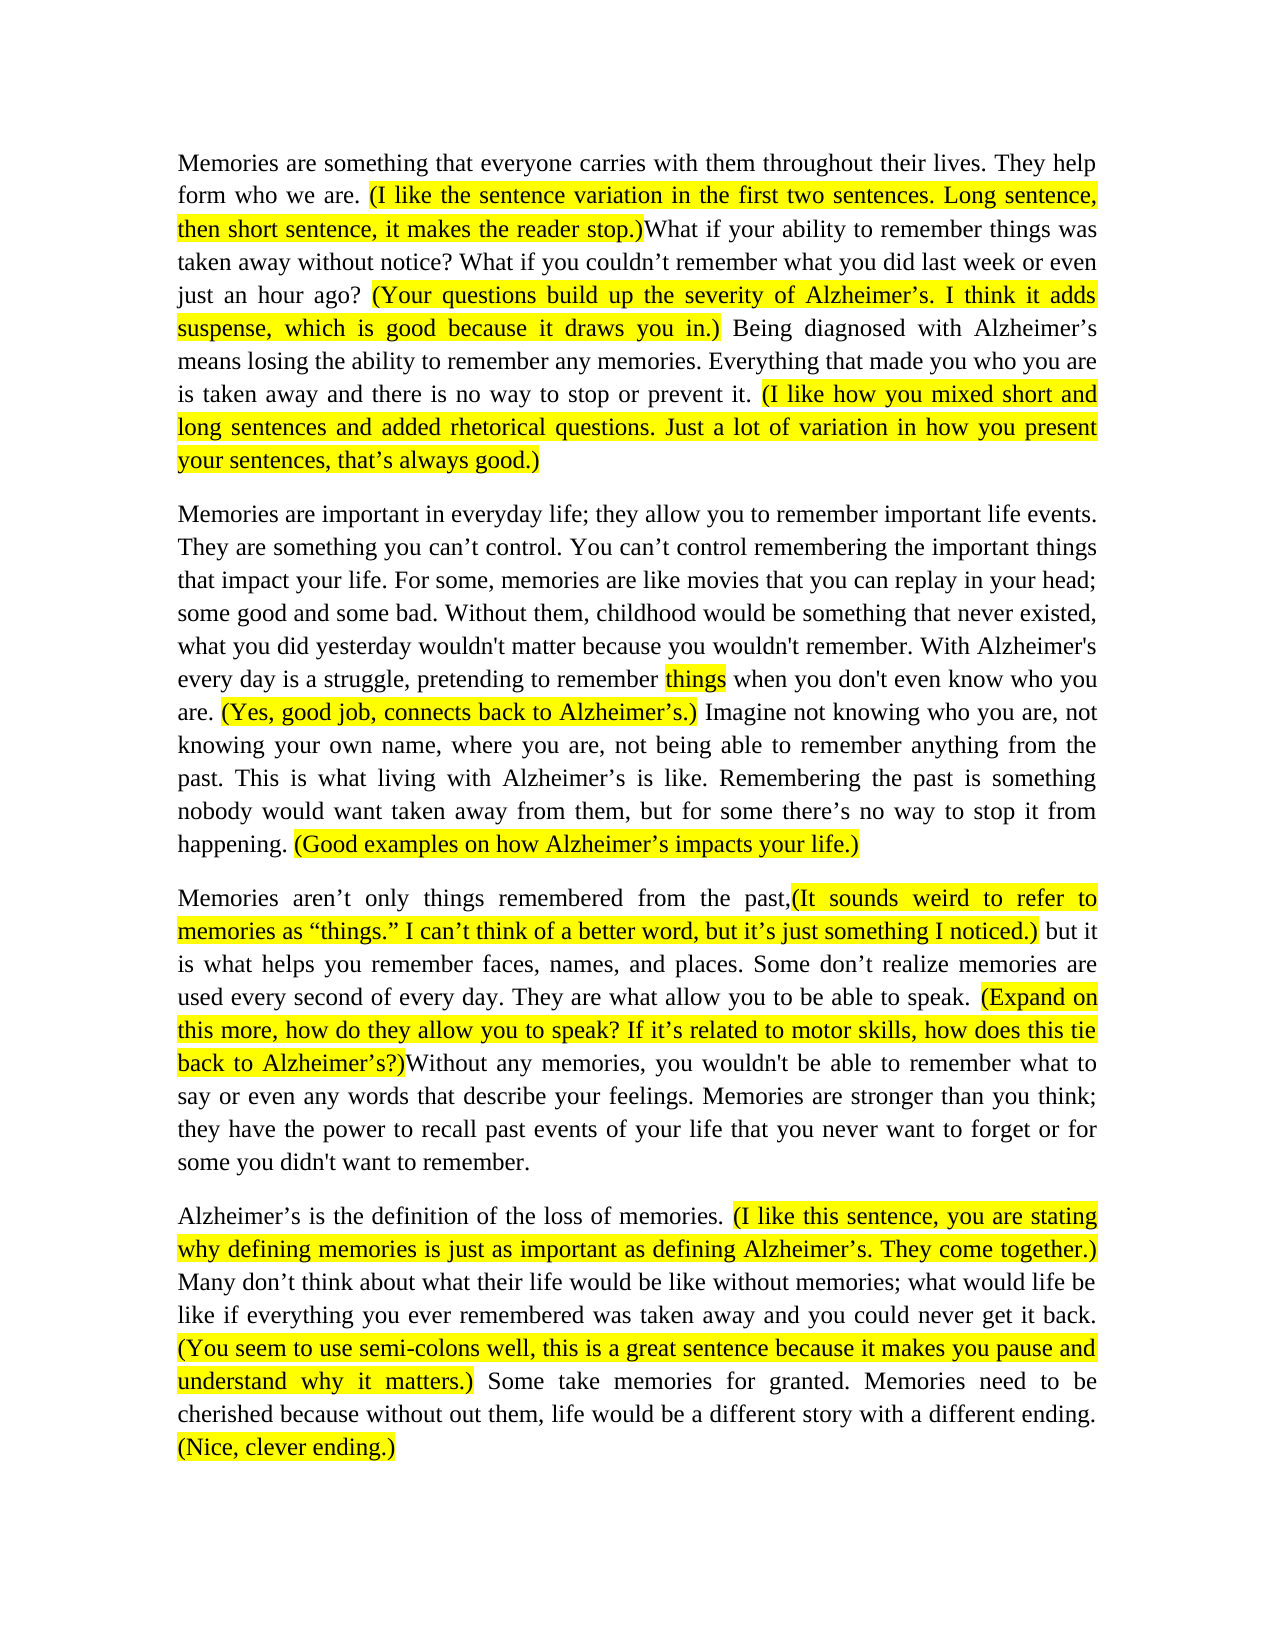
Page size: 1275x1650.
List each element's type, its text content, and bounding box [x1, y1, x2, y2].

text Memories are important in everyday life; they allow you to remember important life events. They are something you can’t control. You can’t control remembering the important things that impact your life. For some, memories are like movies that you can replay in your head; some good and some bad. Without them, childhood would be something that never existed, what you did yesterday wouldn't matter because you wouldn't remember. With Alzheimer's every day is a struggle, pretending to remember things when you don't even know who you are. (Yes, good job, connects back to Alzheimer’s.) Imagine not knowing who you are, not knowing your own name, where you are, not being able to remember anything from the past. This is what living with Alzheimer’s is like. Remembering the past is something nobody would want taken away from them, but for some there’s no way to stop it from happening. (Good examples on how Alzheimer’s impacts your life.) [177, 499, 1098, 858]
text Memories aren’t only things remembered from the past,(It sounds weird to refer to memories as “things.” I can’t think of a better word, but it’s just something I noticed.) but it is what helps you remember faces, names, and places. Some don’t realize memories are used every second of every day. They are what allow you to be able to speak. (Expand on this more, how do they allow you to speak? If it’s related to motor skills, how does this tie back to Alzheimer’s?)Without any memories, you wouldn't be able to remember what to say or even any words that describe your feelings. Memories are stronger than you think; they have the power to recall past events of your life that you never want to forget or for some you didn't want to remember. [177, 883, 1098, 1015]
text Memories aren’t only things remembered from the past,(It sounds weird to refer to memories as “things.” I can’t think of a better word, but it’s just something I noticed.) but it is what helps you remember faces, names, and places. Some don’t realize memories are used every second of every day. They are what allow you to be able to speak. (Expand on this more, how do they allow you to speak? If it’s related to motor skills, how does this tie back to Alzheimer’s?)Without any memories, you wouldn't be able to remember what to say or even any words that describe your feelings. Memories are stronger than you think; they have the power to recall past events of your life that you never want to forget or for some you didn't want to remember. [177, 1043, 1098, 1176]
text Alzheimer’s is the definition of the loss of memories. (I like this sentence, you are stating why defining memories is just as important as defining Alzheimer’s. They come together.) Many don’t think about what their life would be like without memories; what would life be like if everything you ever remembered was taken away and you could never get it back.(You seem to use semi-colons well, this is a great sentence because it makes you pause and understand why it matters.) Some take memories for granted. Memories need to be cherished because without out them, life would be a different story with a different ending. (Nice, clever ending.) [177, 1362, 1098, 1461]
text Alzheimer’s is the definition of the loss of memories. (I like this sentence, you are stating why defining memories is just as important as defining Alzheimer’s. They come together.) Many don’t think about what their life would be like without memories; what would life be like if everything you ever remembered was taken away and you could never get it back.(You seem to use semi-colons well, this is a great sentence because it makes you pause and understand why it matters.) Some take memories for granted. Memories need to be cherished because without out them, life would be a different story with a different ending. (Nice, clever ending.) [177, 1262, 1098, 1333]
text Memories are something that everyone carries with them throughout their lives. They help form who we are. (I like the sentence variation in the first two sentences. Long sentence, then short sentence, it makes the reader stop.)What if your ability to remember things was taken away without notice? What if you couldn’t remember what you did last week or even just an hour ago? (Your questions build up the severity of Alzheimer’s. I think it adds suspense, which is good because it draws you in.) Being diagnosed with Alzheimer’s means losing the ability to remember any memories. Everything that made you who you are is taken away and there is no way to stop or prevent it. (I like how you mixed short and long sentences and added rhetorical questions. Just a lot of variation in how you present your sentences, that’s always good.) [177, 148, 1098, 412]
